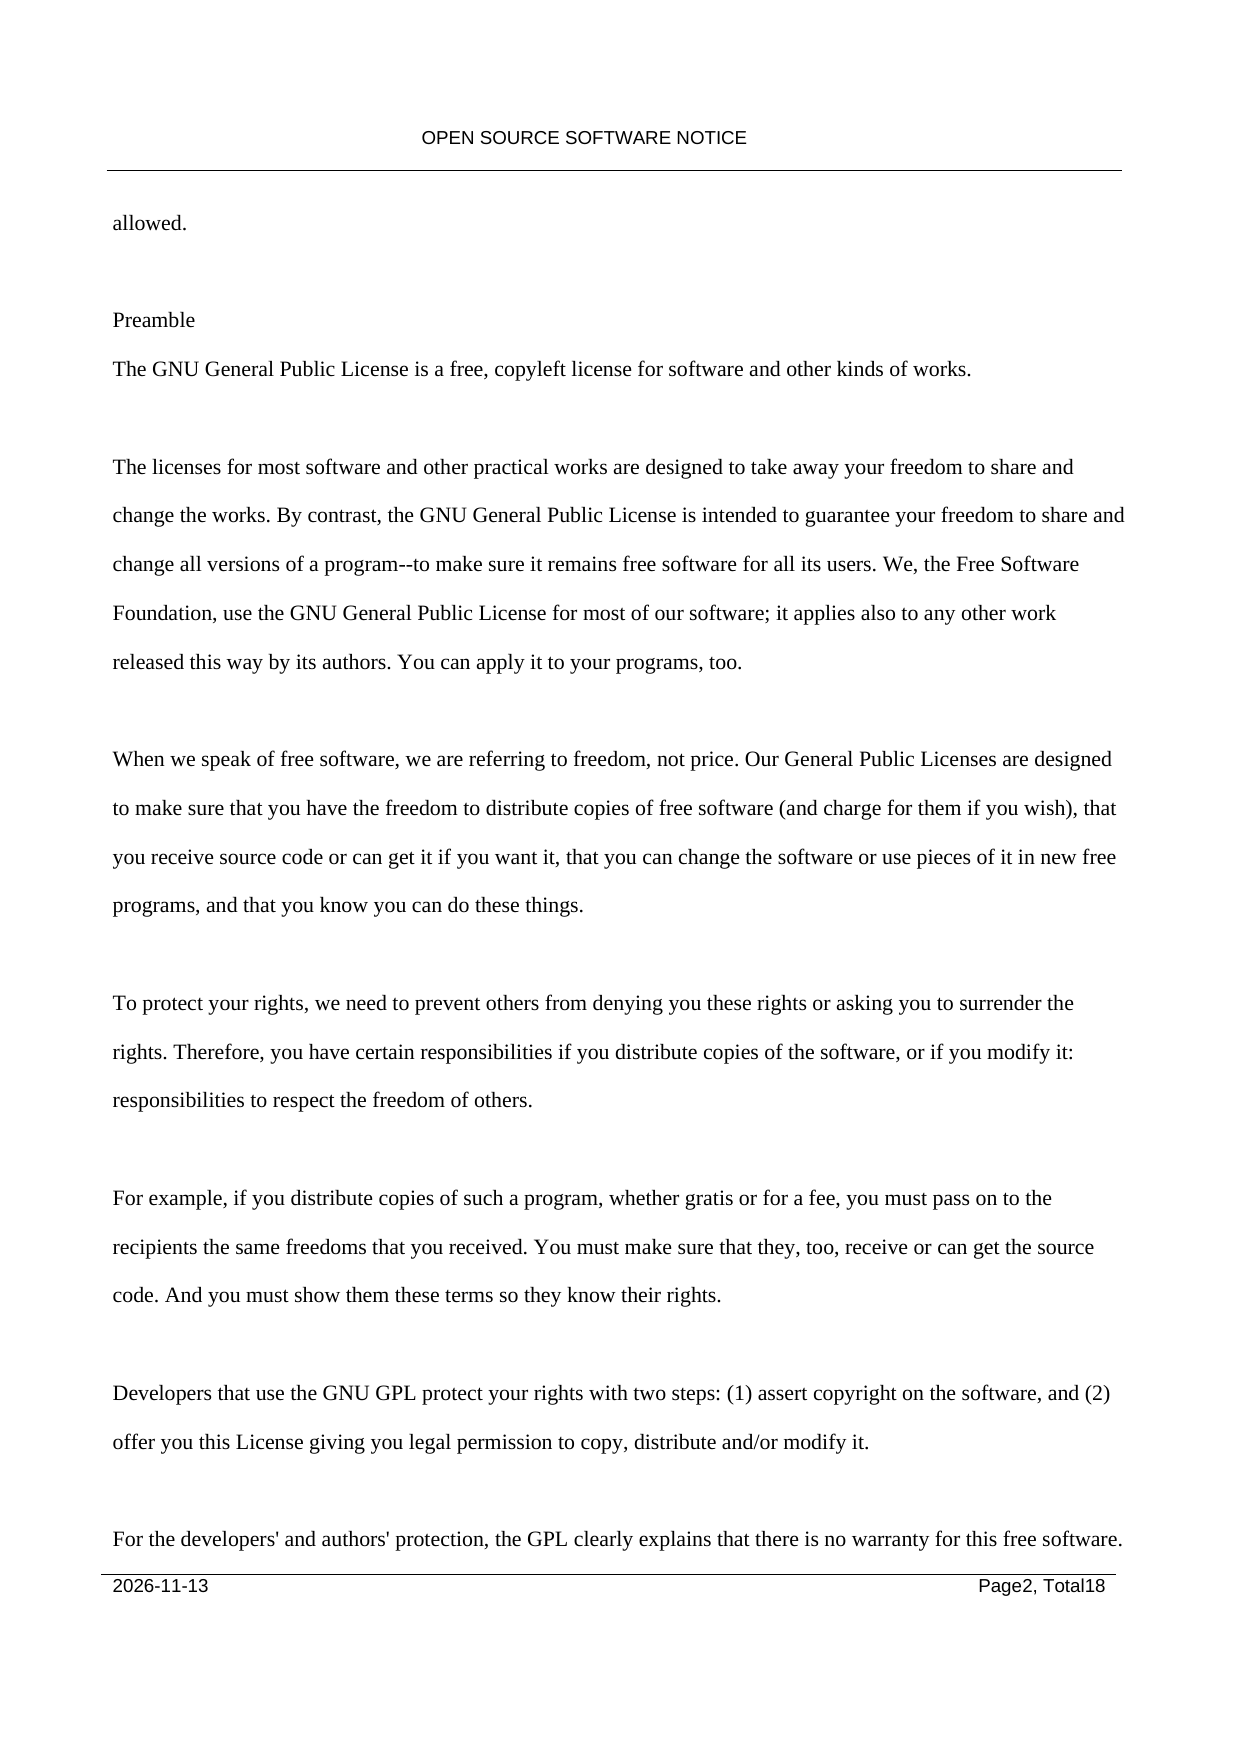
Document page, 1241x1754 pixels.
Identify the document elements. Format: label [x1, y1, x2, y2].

text [112, 206, 1128, 1555]
